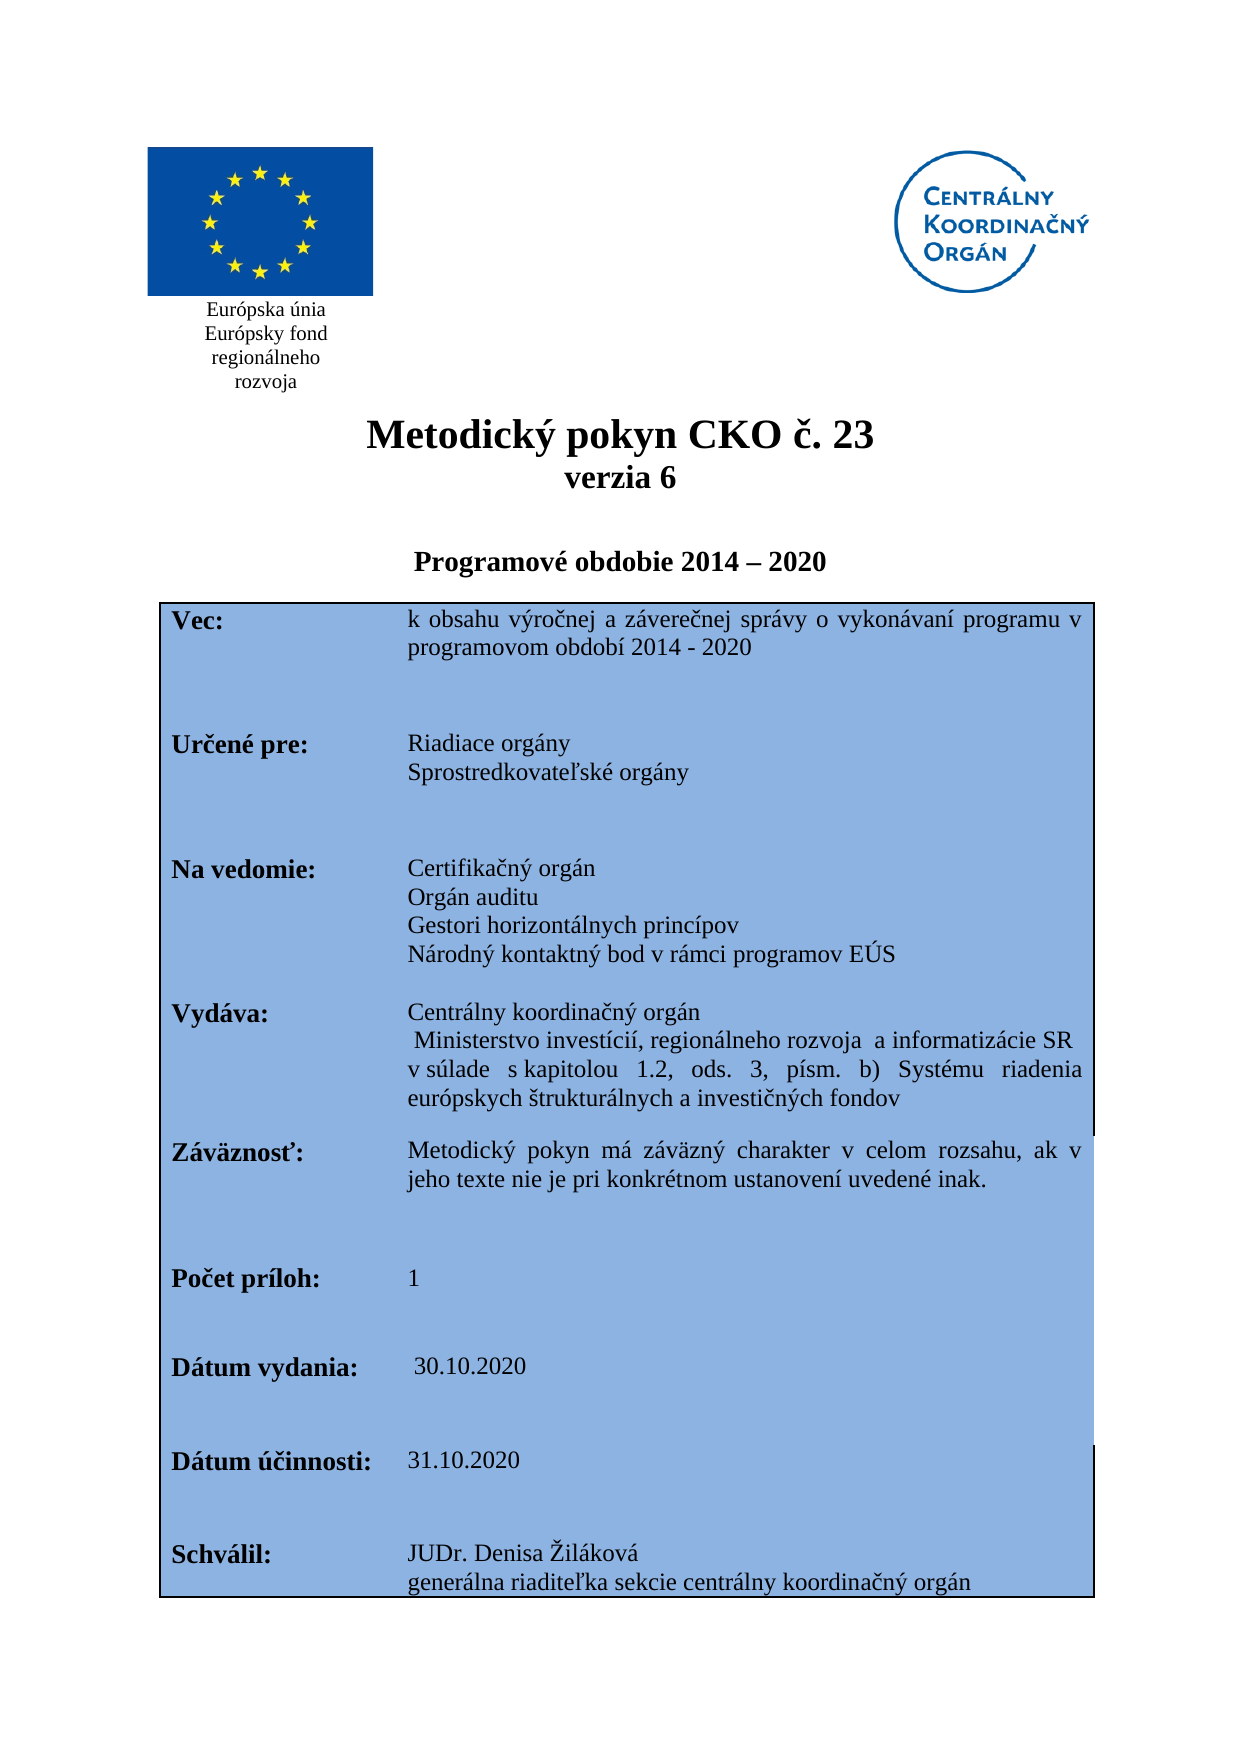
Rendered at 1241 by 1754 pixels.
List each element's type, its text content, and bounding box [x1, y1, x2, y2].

table_cell Certifikačný orgán Orgán auditu Gestori horizontálnych princípov Národný kontaktný bod v rámci programov EÚS [396, 853, 1093, 997]
table_cell [396, 1445, 1093, 1538]
text verzia [148, 458, 1093, 496]
table_cell Dátum účinnosti: [161, 1445, 396, 1538]
text Európsky fond regionálneho [148, 321, 384, 369]
table_cell [396, 1263, 1094, 1351]
table_cell Schválil: [161, 1538, 396, 1596]
table_header k obsahu výročnej a záverečnej správy o vykonávaní programu v programovom období 2014 - 2020 [396, 604, 1093, 728]
text Metodický pokyn CKO č. [148, 410, 1093, 458]
table_cell Dátum vydania: [161, 1351, 396, 1445]
table_cell Záväznosť: [161, 1136, 396, 1263]
table_cell [396, 1351, 1094, 1445]
table_cell Počet príloh: [161, 1263, 396, 1351]
table_cell Vydáva: [161, 997, 396, 1136]
table_cell Centrálny koordinačný orgán Ministerstvo investícií, regionálneho rozvoja a informatizácie SR v súlade s kapitolou 1.2, ods. 3, písm. b) Systému riadenia európskych štrukturálnych a investičných fondov [396, 997, 1093, 1136]
table_cell Na vedomie: [161, 853, 396, 997]
table_cell Určené pre: [161, 728, 396, 853]
picture [890, 147, 1090, 292]
text Európska únia [148, 297, 384, 321]
table_cell Riadiace orgány Sprostredkovateľské orgány [396, 728, 1093, 853]
text rozvoja [148, 369, 384, 393]
table_cell JUDr. Denisa Žiláková generálna riaditeľka sekcie centrálny koordinačný orgán [396, 1538, 1093, 1596]
text Programové obdobie 2014 – 2020 [148, 544, 1093, 578]
table_header Vec: [161, 604, 396, 728]
